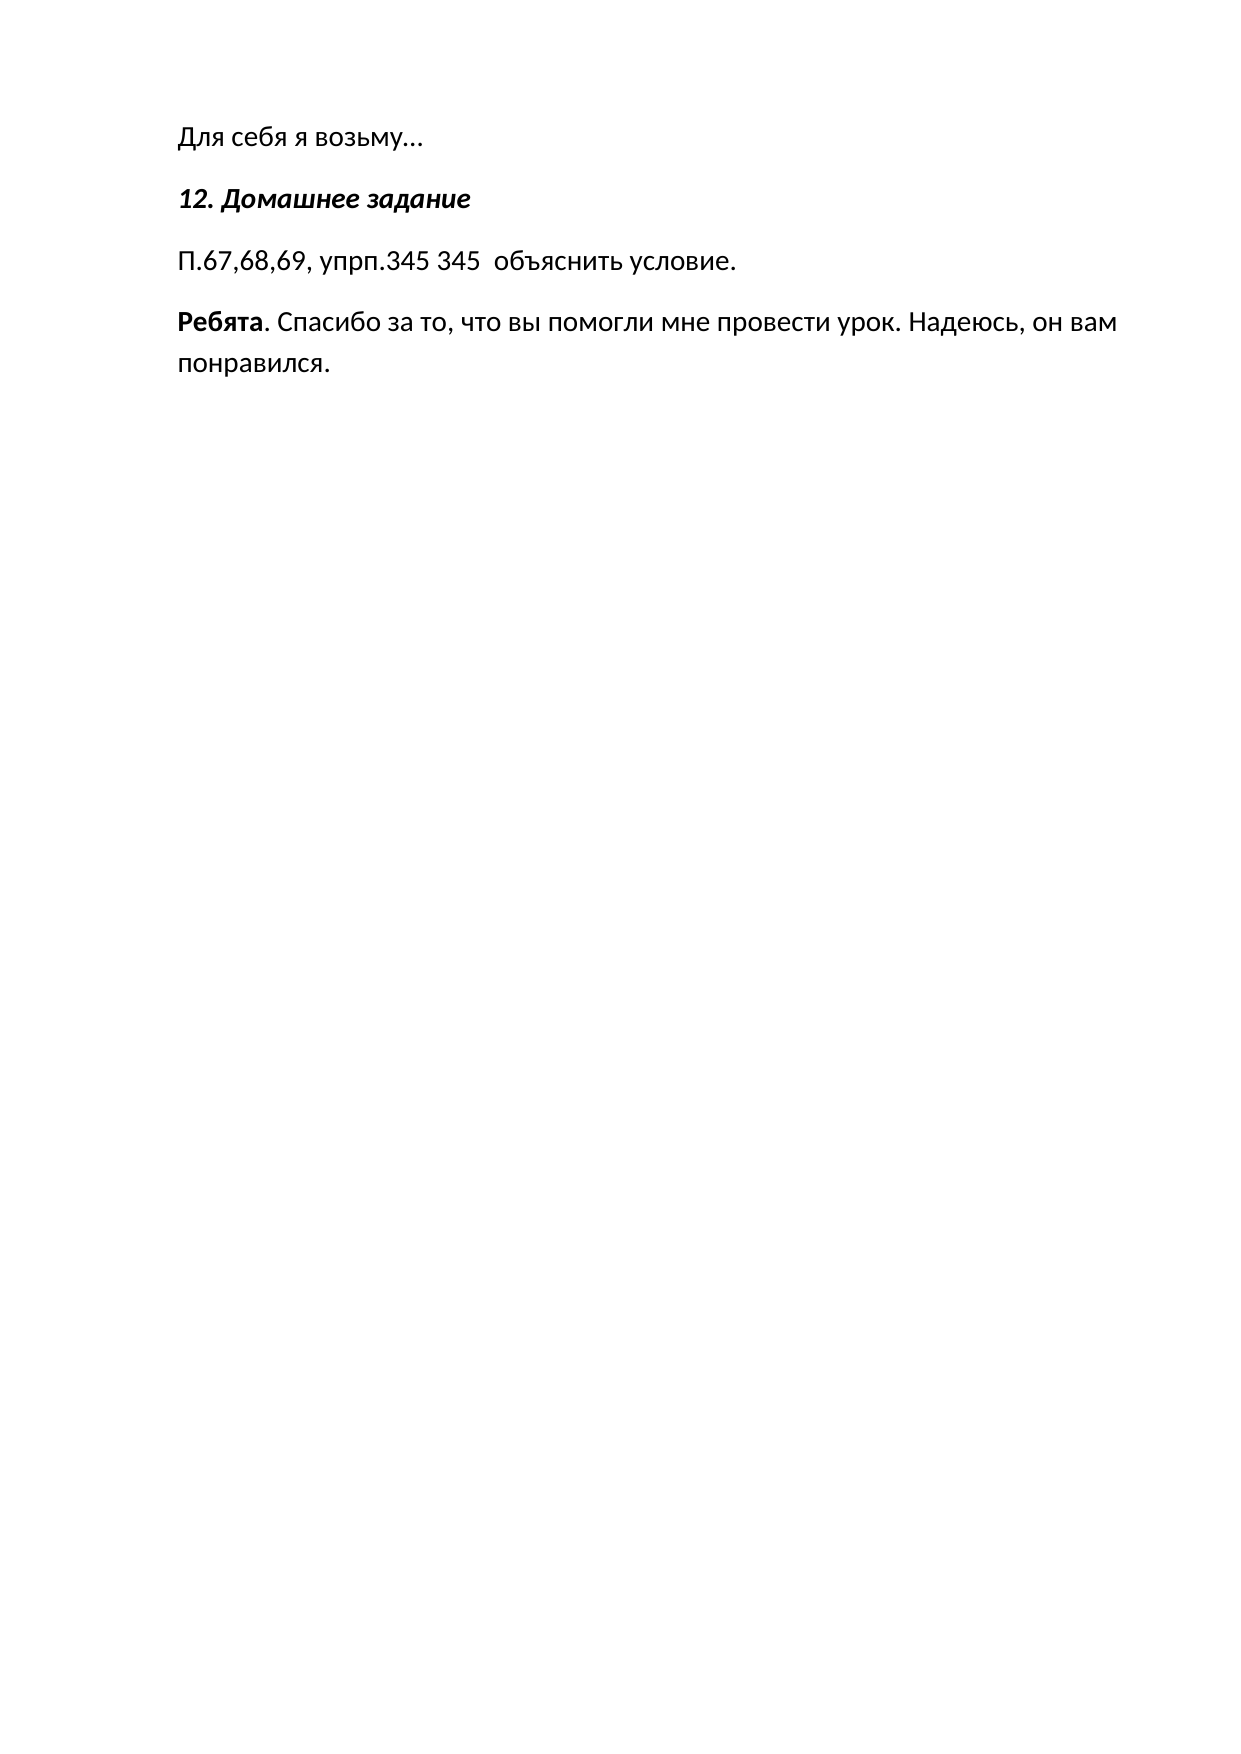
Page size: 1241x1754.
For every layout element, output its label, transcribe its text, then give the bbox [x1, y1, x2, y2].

text Для себя я возьму… [177, 118, 1152, 154]
text 12. Домашнее задание [177, 180, 1152, 216]
text П.67,68,69, упрп.345 345 объяснить условие. [177, 242, 1152, 277]
text Ребята. Спасибо за то, что вы помогли мне провести урок. Надеюсь, он вам понравился. [177, 303, 1152, 380]
